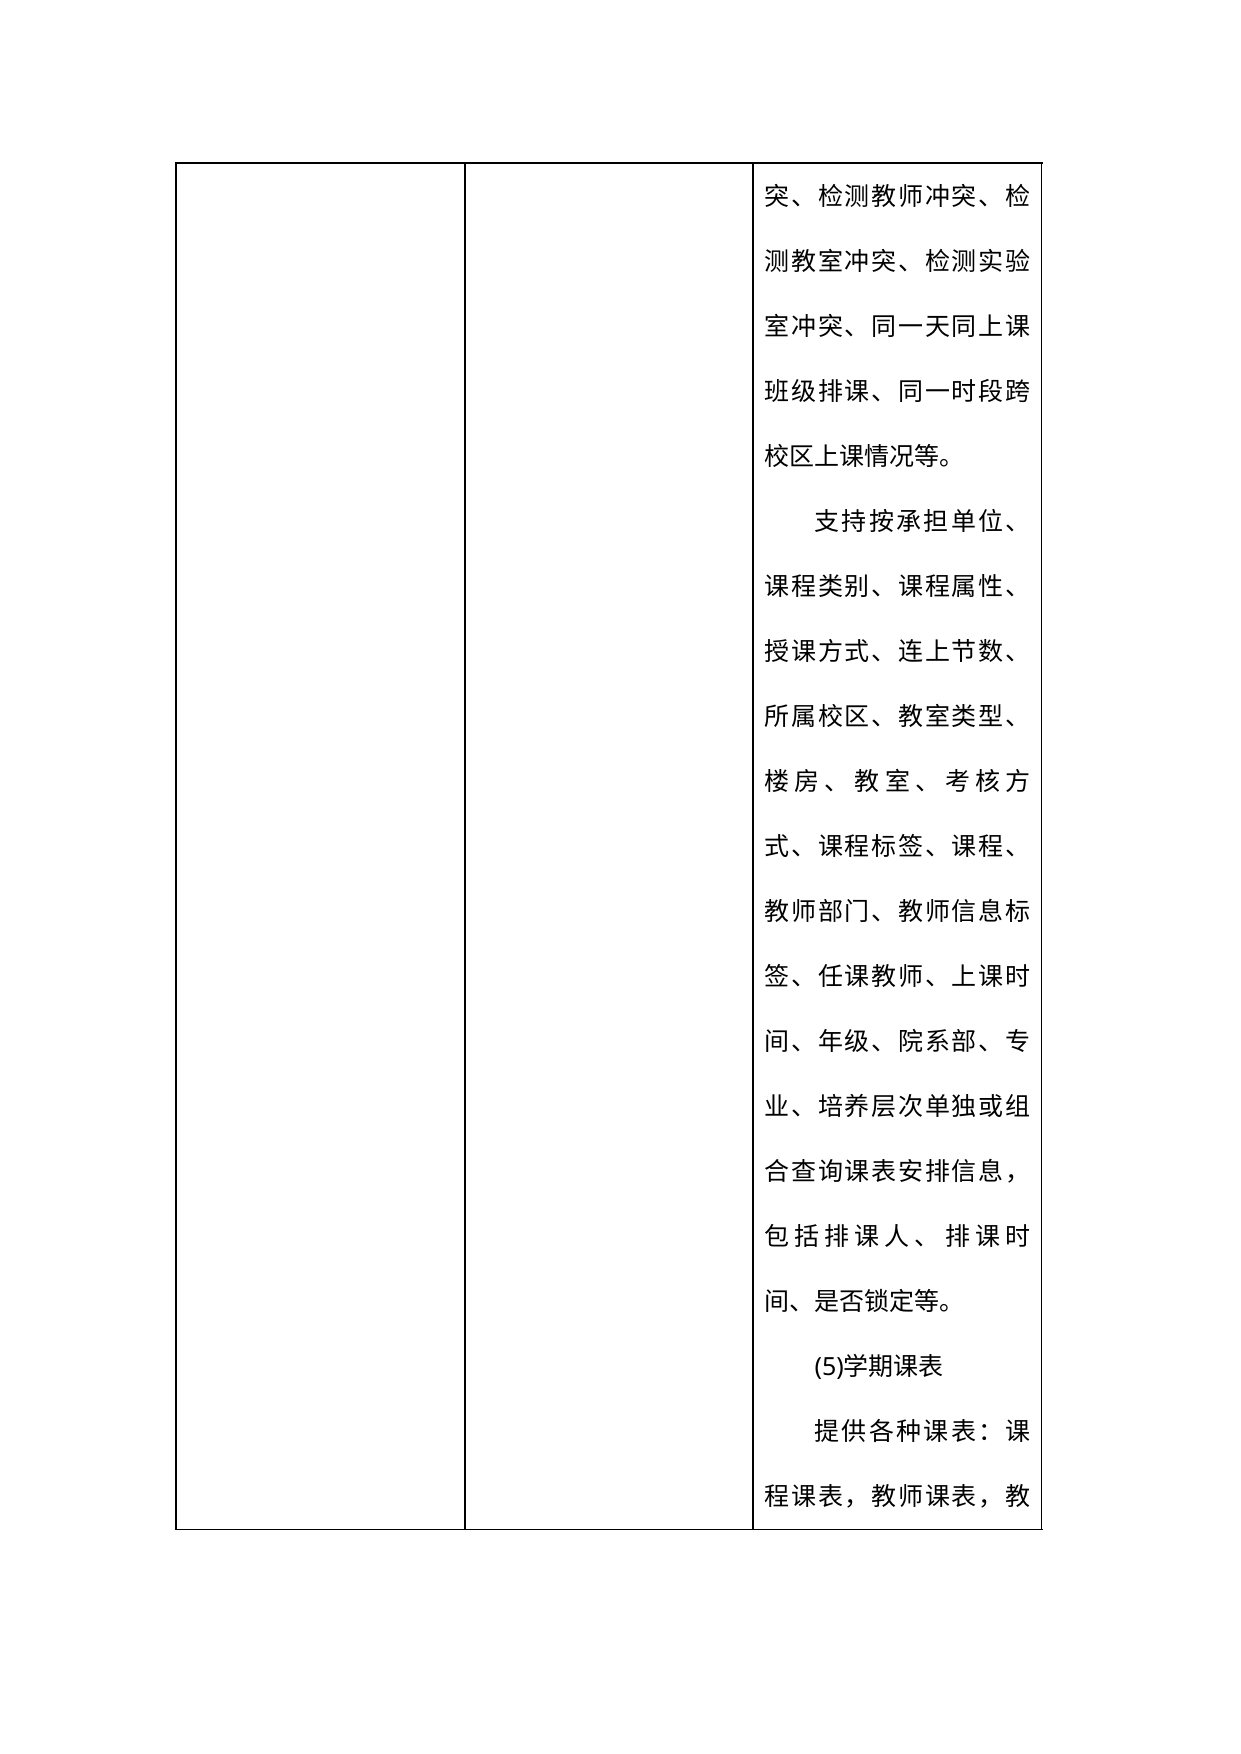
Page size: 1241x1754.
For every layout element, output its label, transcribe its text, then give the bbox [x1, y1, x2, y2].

table_cell 1 [177, 164, 464, 1528]
table_cell [466, 164, 752, 1528]
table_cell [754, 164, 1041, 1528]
